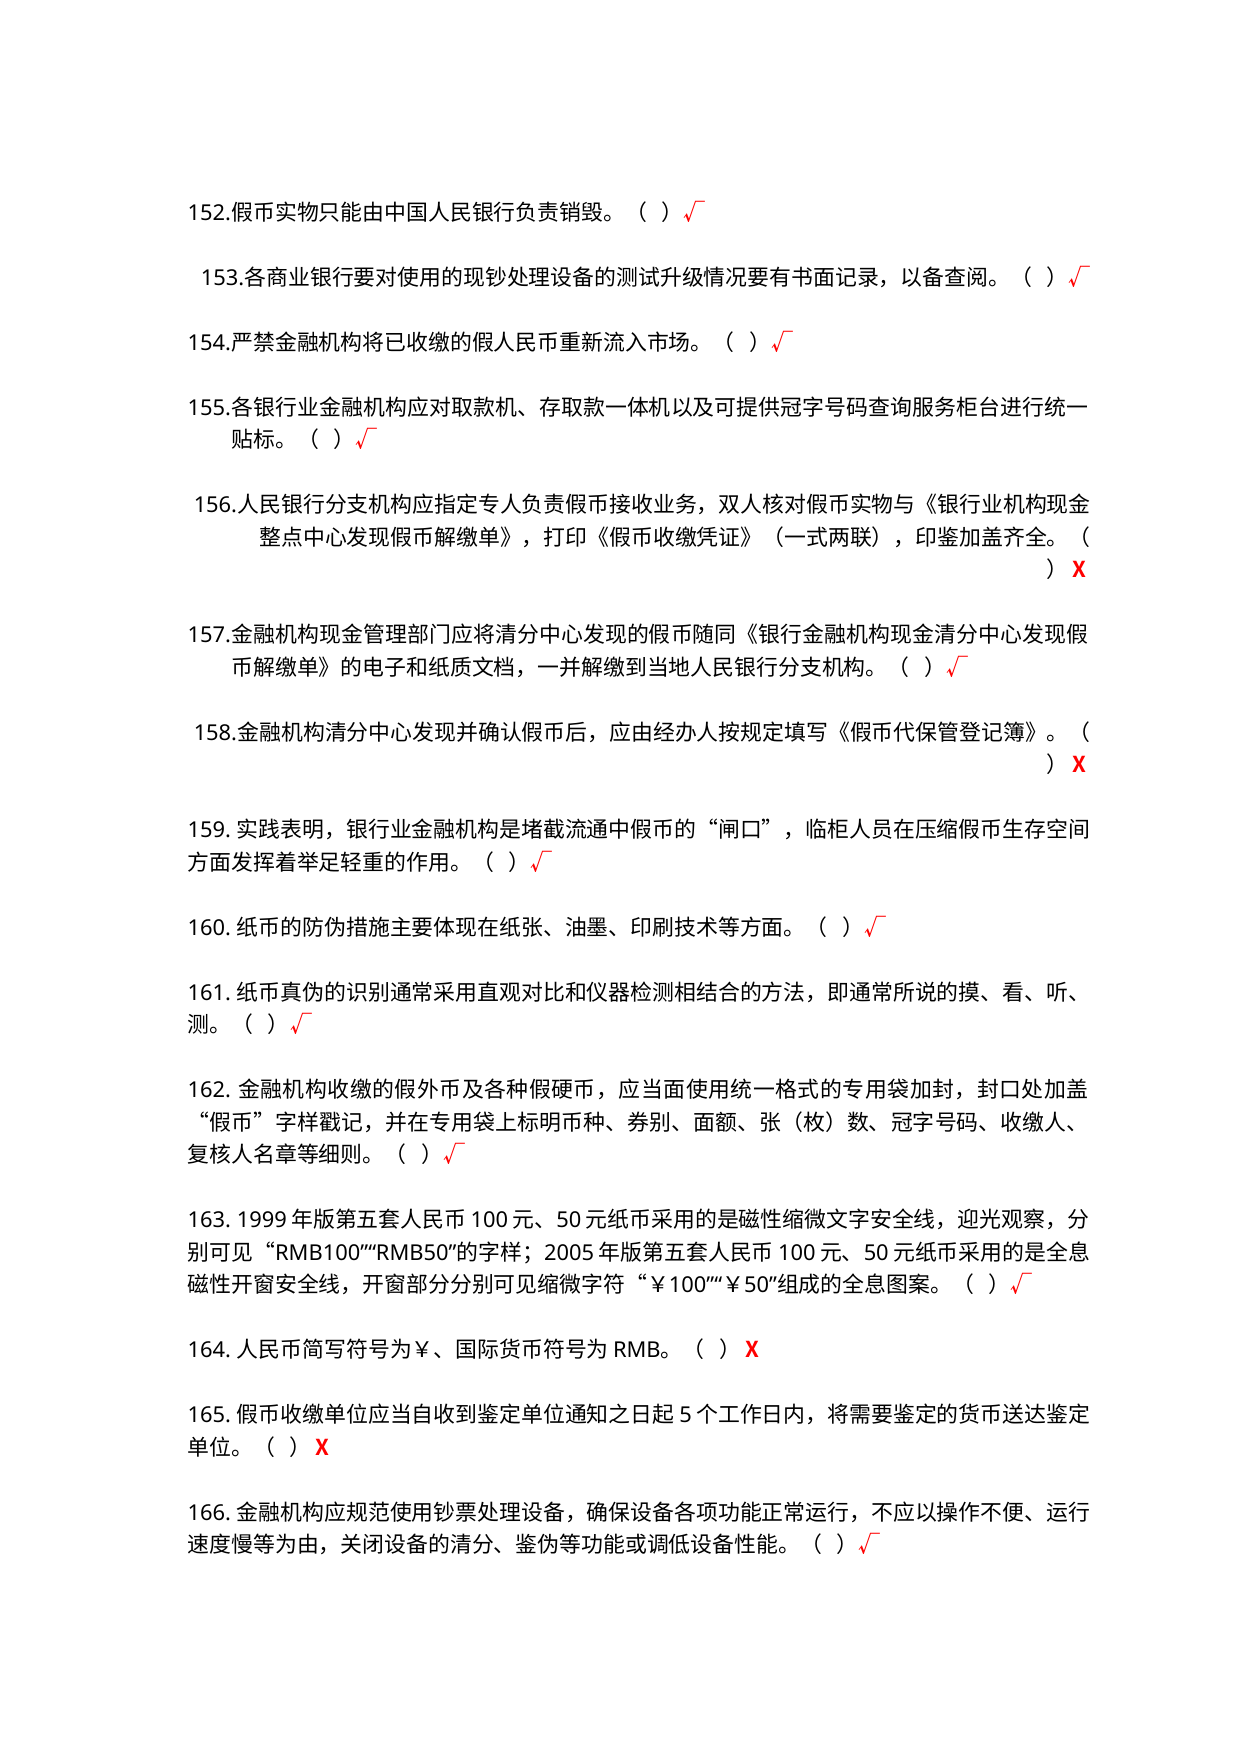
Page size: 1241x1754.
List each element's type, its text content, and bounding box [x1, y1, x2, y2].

text 165. 假币收缴单位应当自收到鉴定单位通知之日起5个工作日内，将需要鉴定的货币送达鉴定单位。（ ）Ⅹ [187, 1397, 1090, 1462]
text 166. 金融机构应规范使用钞票处理设备，确保设备各项功能正常运行，不应以操作不便、运行速度慢等为由，关闭设备的清分、鉴伪等功能或调低设备性能。（ ）√ [187, 1494, 1090, 1559]
list 金融机构清分中心发现并确认假币后，应由经办人按规定填写《假币代保管登记簿》。（ ）Ⅹ [187, 714, 1090, 779]
list 人民银行分支机构应指定专人负责假币接收业务，双人核对假币实物与《银行业机构现金整点中心发现假币解缴单》，打印《假币收缴凭证》（一式两联），印鉴加盖齐全。（ ）Ⅹ [187, 487, 1090, 584]
text 163. 1999年版第五套人民币100元、50元纸币采用的是磁性缩微文字安全线，迎光观察，分别可见“RMB100”“RMB50”的字样；2005年版第五套人民币100元、50元纸币采用的是全息磁性开窗安全线，开窗部分分别可见缩微字符“￥100”“￥50”组成的全息图案。（ ）√ [187, 1202, 1090, 1299]
list 假币实物只能由中国人民银行负责销毁。（ ）√ [187, 194, 1090, 227]
text 162. 金融机构收缴的假外币及各种假硬币，应当面使用统一格式的专用袋加封，封口处加盖“假币”字样戳记，并在专用袋上标明币种、券别、面额、张（枚）数、冠字号码、收缴人、复核人名章等细则。（ ）√ [187, 1072, 1090, 1169]
text 160. 纸币的防伪措施主要体现在纸张、油墨、印刷技术等方面。（ ）√ [187, 909, 1090, 942]
list 各银行业金融机构应对取款机、存取款一体机以及可提供冠字号码查询服务柜台进行统一贴标。（ ）√ [187, 389, 1090, 454]
list 各商业银行要对使用的现钞处理设备的测试升级情况要有书面记录，以备查阅。（ ）√ [187, 259, 1090, 292]
list 金融机构现金管理部门应将清分中心发现的假币随同《银行金融机构现金清分中心发现假币解缴单》的电子和纸质文档，一并解缴到当地人民银行分支机构。（ ）√ [187, 617, 1090, 682]
list 严禁金融机构将已收缴的假人民币重新流入市场。（ ）√ [187, 324, 1090, 357]
text 164. 人民币简写符号为￥、国际货币符号为RMB。（ ）Ⅹ [187, 1332, 1090, 1364]
text 159. 实践表明，银行业金融机构是堵截流通中假币的“闸口”，临柜人员在压缩假币生存空间方面发挥着举足轻重的作用。（ ）√ [187, 812, 1090, 877]
text 161. 纸币真伪的识别通常采用直观对比和仪器检测相结合的方法，即通常所说的摸、看、听、测。（ ）√ [187, 974, 1090, 1039]
